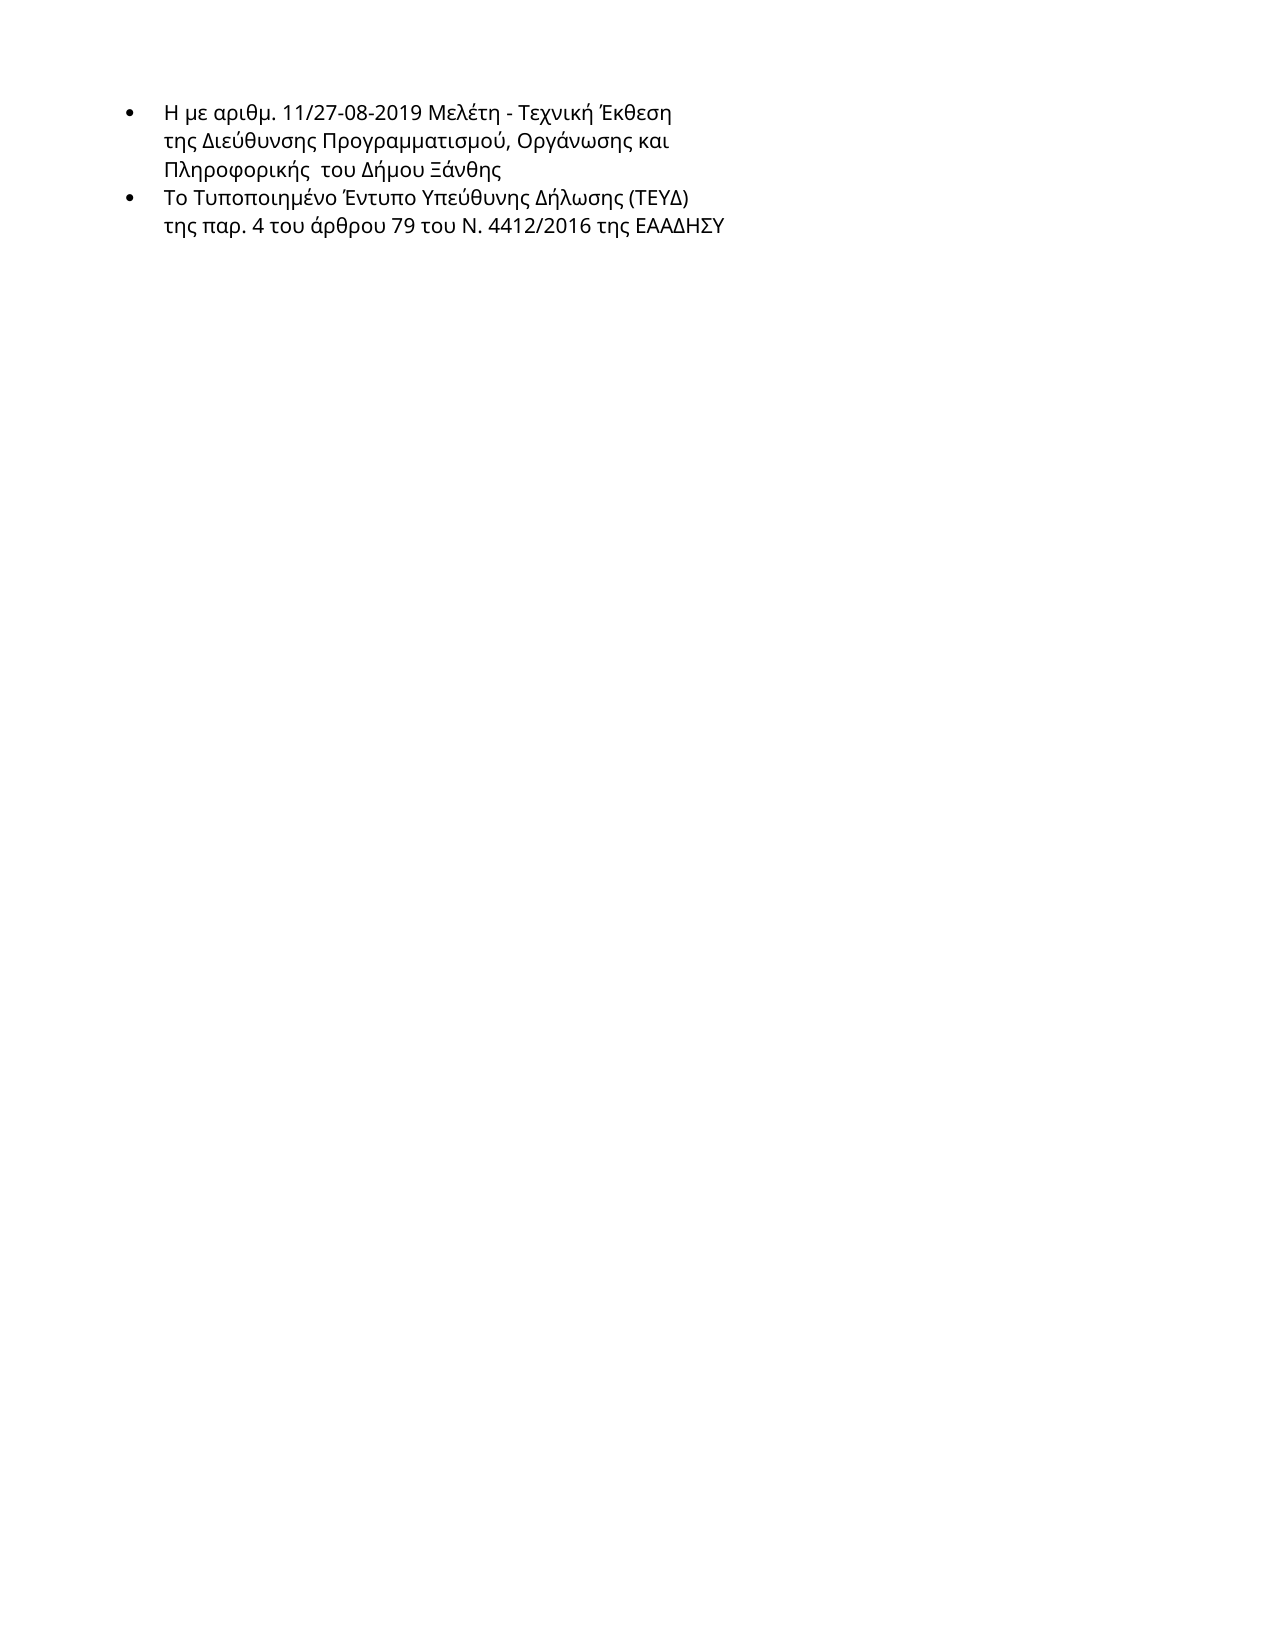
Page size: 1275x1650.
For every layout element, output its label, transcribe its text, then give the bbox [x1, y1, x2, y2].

list της παρ. 4 του άρθρου 79 του Ν. 4412/2016 της ΕΑΑΔΗΣΥ [164, 212, 1152, 240]
list Πληροφορικής του Δήμου Ξάνθης [164, 155, 1152, 183]
list της Διεύθυνσης Προγραμματισμού, Οργάνωσης και [164, 126, 1152, 155]
list Η με αριθμ. 11/27-08-2019 Μελέτη - Τεχνική Έκθεση [126, 98, 1152, 126]
list Το Τυποποιημένο Έντυπο Υπεύθυνης Δήλωσης (ΤΕΥΔ) [126, 183, 1152, 212]
